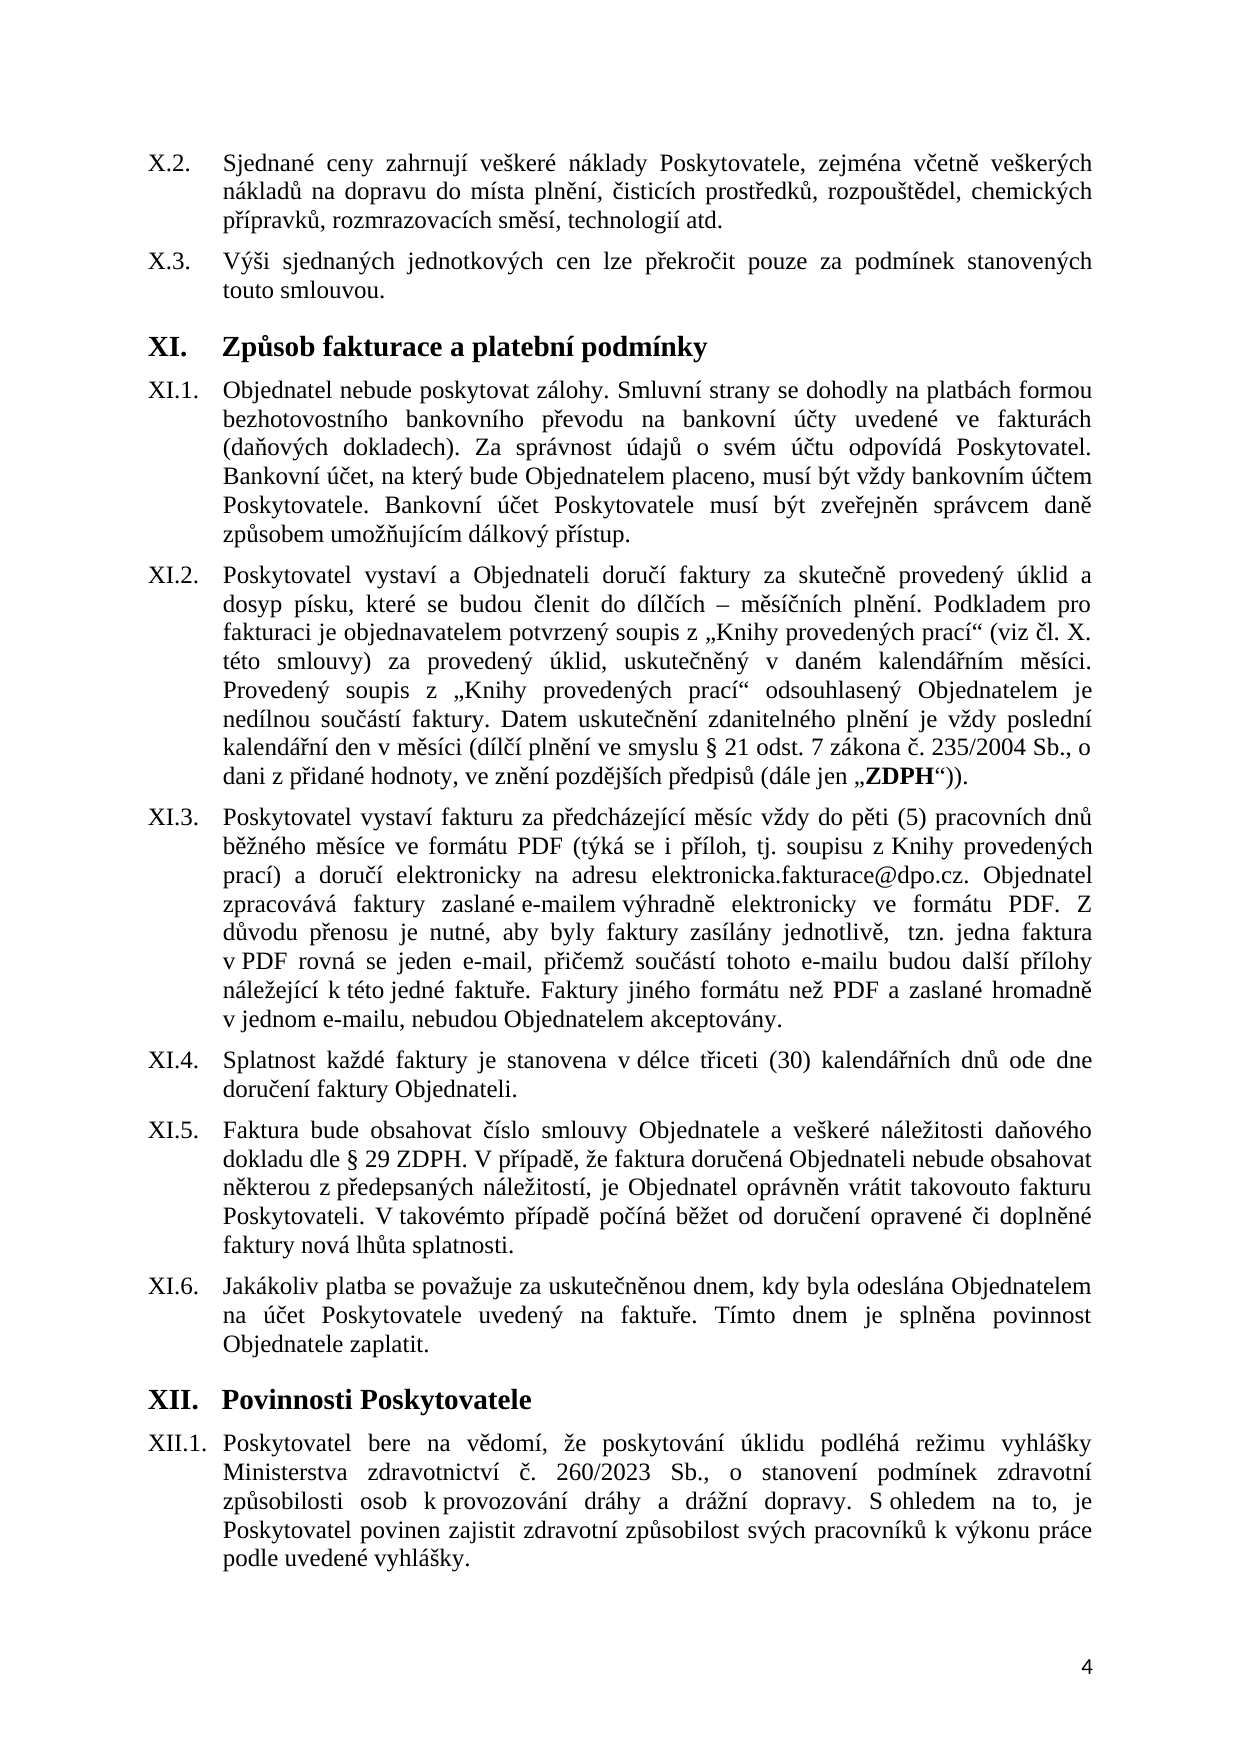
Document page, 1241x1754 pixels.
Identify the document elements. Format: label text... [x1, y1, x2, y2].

list Poskytovatel vystaví a Objednateli doručí faktury za skutečně provedený úklid a dosyp písku, které se budou členit do dílčích – měsíčních plnění. Podkladem pro fakturaci je objednavatelem potvrzený soupis z „Knihy provedených prací“ (viz čl. X. této smlouvy) za provedený úklid, uskutečněný v daném kalendářním měsíci. Provedený soupis z „Knihy provedených prací“ odsouhlasený Objednatelem je nedílnou součástí faktury. Datem uskutečnění zdanitelného plnění je vždy poslední kalendářní den v měsíci (dílčí plnění ve smyslu § 21 odst. 7 zákona č. 235/2004 Sb., o dani z přidané hodnoty, ve znění pozdějších předpisů (dále jen „ZDPH“)). [148, 560, 1093, 790]
list Faktura bude obsahovat číslo smlouvy Objednatele a veškeré náležitosti daňového dokladu dle § 29 ZDPH. V případě, že faktura doručená Objednateli nebude obsahovat některou z předepsaných náležitostí, je Objednatel oprávněn vrátit takovouto fakturu Poskytovateli. V takovémto případě počíná běžet od doručení opravené či doplněné faktury nová lhůta splatnosti. [148, 1115, 1093, 1259]
list Jakákoliv platba se považuje za uskutečněnou dnem, kdy byla odeslána Objednatelem na účet Poskytovatele uvedený na faktuře. Tímto dnem je splněna povinnost Objednatele zaplatit. [148, 1271, 1093, 1357]
list Splatnost každé faktury je stanovena v délce třiceti (30) kalendářních dnů ode dne doručení faktury Objednateli. [148, 1045, 1093, 1102]
list Poskytovatel vystaví fakturu za předcházející měsíc vždy do pěti (5) pracovních dnů běžného měsíce ve formátu PDF (týká se i příloh, tj. soupisu z Knihy provedených prací) a doručí elektronicky na adresu elektronicka.fakturace@dpo.cz. Objednatel zpracovává faktury zaslané e-mailem výhradně elektronicky ve formátu PDF. Z důvodu přenosu je nutné, aby byly faktury zasílány jednotlivě, tzn. jedna faktura v PDF rovná se jeden e-mail, přičemž součástí tohoto e-mailu budou další přílohy náležející k této jedné faktuře. Faktury jiného formátu než PDF a zaslané hromadně v jednom e-mailu, nebudou Objednatelem akceptovány. [148, 802, 1093, 1032]
list Sjednané ceny zahrnují veškeré náklady Poskytovatele, zejména včetně veškerých nákladů na dopravu do místa plnění, čisticích prostředků, rozpouštědel, chemických přípravků, rozmrazovacích směsí, technologií atd. [148, 148, 1093, 234]
list Způsob fakturace a platební podmínky [148, 329, 1093, 362]
list Objednatel nebude poskytovat zálohy. Smluvní strany se dohodly na platbách formou bezhotovostního bankovního převodu na bankovní účty uvedené ve fakturách (daňových dokladech). Za správnost údajů o svém účtu odpovídá Poskytovatel. Bankovní účet, na který bude Objednatelem placeno, musí být vždy bankovním účtem Poskytovatele. Bankovní účet Poskytovatele musí být zveřejněn správcem daně způsobem umožňujícím dálkový přístup. [148, 375, 1093, 547]
list Povinnosti Poskytovatele [148, 1382, 1093, 1416]
list Výši sjednaných jednotkových cen lze překročit pouze za podmínek stanovených touto smlouvou. [148, 246, 1093, 304]
list Poskytovatel bere na vědomí, že poskytování úklidu podléhá režimu vyhlášky Ministerstva zdravotnictví č. 260/2023 Sb., o stanovení podmínek zdravotní způsobilosti osob k provozování dráhy a drážní dopravy. S ohledem na to, je Poskytovatel povinen zajistit zdravotní způsobilost svých pracovníků k výkonu práce podle uvedené vyhlášky. [148, 1428, 1093, 1572]
